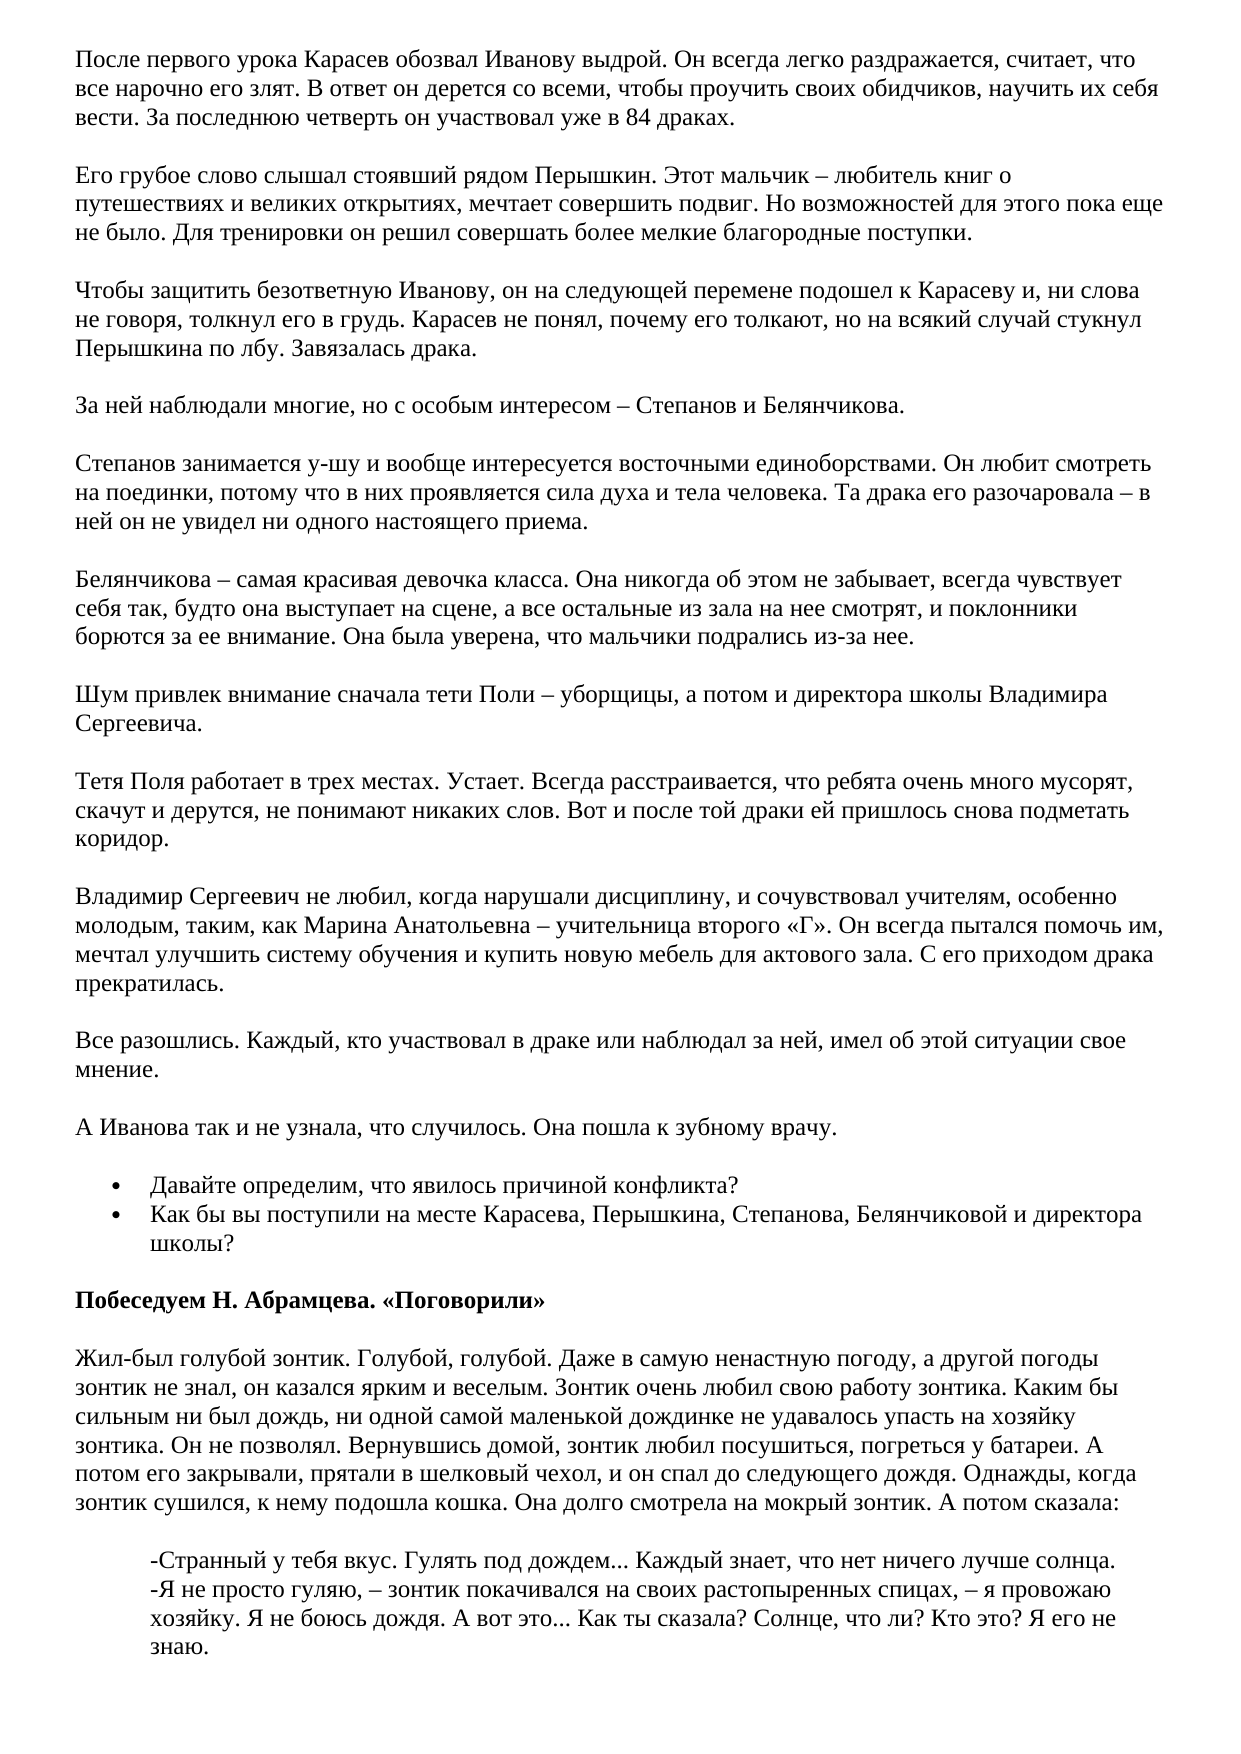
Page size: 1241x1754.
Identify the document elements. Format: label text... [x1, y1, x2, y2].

text За ней наблюдали многие, но с особым интересом – Степанов и Белянчикова. [75, 391, 1165, 419]
text Все разошлись. Каждый, кто участвовал в драке или наблюдал за ней, имел об этой ситуации свое мнение. [75, 1026, 1165, 1083]
text -Странный у тебя вкус. Гулять под дождем... Каждый знает, что нет ничего лучше солнца. [150, 1545, 1165, 1574]
text Чтобы защитить безответную Иванову, он на следующей перемене подошел к Карасеву и, ни слова не говоря, толкнул его в грудь. Карасев не понял, почему его толкают, но на всякий случай стукнул Перышкина по лбу. Завязалась драка. [75, 275, 1165, 361]
text А Иванова так и не узнала, что случилось. Она пошла к зубному врачу. [75, 1112, 1165, 1141]
text Побеседуем Н. Абрамцева. «Поговорили» [75, 1286, 1165, 1314]
list Как бы вы поступили на месте Карасева, Перышкина, Степанова, Белянчиковой и директора школы? [112, 1199, 1165, 1256]
text После первого урока Карасев обозвал Иванову выдрой. Он всегда легко раздражается, считает, что все нарочно его злят. В ответ он дерется со всеми, чтобы проучить своих обидчиков, научить их себя вести. За последнюю четверть он участвовал уже в 84 драках. [75, 44, 1165, 131]
text Шум привлек внимание сначала тети Поли – уборщицы, а потом и директора школы Владимира Сергеевича. [75, 679, 1165, 737]
text Степанов занимается у-шу и вообще интересуется восточными единоборствами. Он любит смотреть на поединки, потому что в них проявляется сила духа и тела человека. Та драка его разочаровала – в ней он не увидел ни одного настоящего приема. [75, 448, 1165, 535]
text -Я не просто гуляю, – зонтик покачивался на своих растопыренных спицах, – я провожаю хозяйку. Я не боюсь дождя. А вот это... Как ты сказала? Солнце, что ли? Кто это? Я его не знаю. [150, 1574, 1165, 1660]
text Жил-был голубой зонтик. Голубой, голубой. Даже в самую ненастную погоду, а другой погоды зонтик не знал, он казался ярким и веселым. Зонтик очень любил свою работу зонтика. Каким бы сильным ни был дождь, ни одной самой маленькой дождинке не удавалось упасть на хозяйку зонтика. Он не позволял. Вернувшись домой, зонтик любил посушиться, погреться у батареи. А потом его закрывали, прятали в шелковый чехол, и он спал до следующего дождя. Однажды, когда зонтик сушился, к нему подошла кошка. Она долго смотрела на мокрый зонтик. А потом сказала: [75, 1343, 1165, 1516]
list Давайте определим, что явилось причиной конфликта? [112, 1170, 1165, 1199]
text Владимир Сергеевич не любил, когда нарушали дисциплину, и сочувствовал учителям, особенно молодым, таким, как Марина Анатольевна – учительница второго «Г». Он всегда пытался помочь им, мечтал улучшить систему обучения и купить новую мебель для актового зала. С его приходом драка прекратилась. [75, 881, 1165, 996]
text Тетя Поля работает в трех местах. Устает. Всегда расстраивается, что ребята очень много мусорят, скачут и дерутся, не понимают никаких слов. Вот и после той драки ей пришлось снова подметать коридор. [75, 766, 1165, 852]
text Его грубое слово слышал стоявший рядом Перышкин. Этот мальчик – любитель книг о путешествиях и великих открытиях, мечтает совершить подвиг. Но возможностей для этого пока еще не было. Для тренировки он решил совершать более мелкие благородные поступки. [75, 160, 1165, 246]
text Белянчикова – самая красивая девочка класса. Она никогда об этом не забывает, всегда чувствует себя так, будто она выступает на сцене, а все остальные из зала на нее смотрят, и поклонники борются за ее внимание. Она была уверена, что мальчики подрались из-за нее. [75, 564, 1165, 650]
